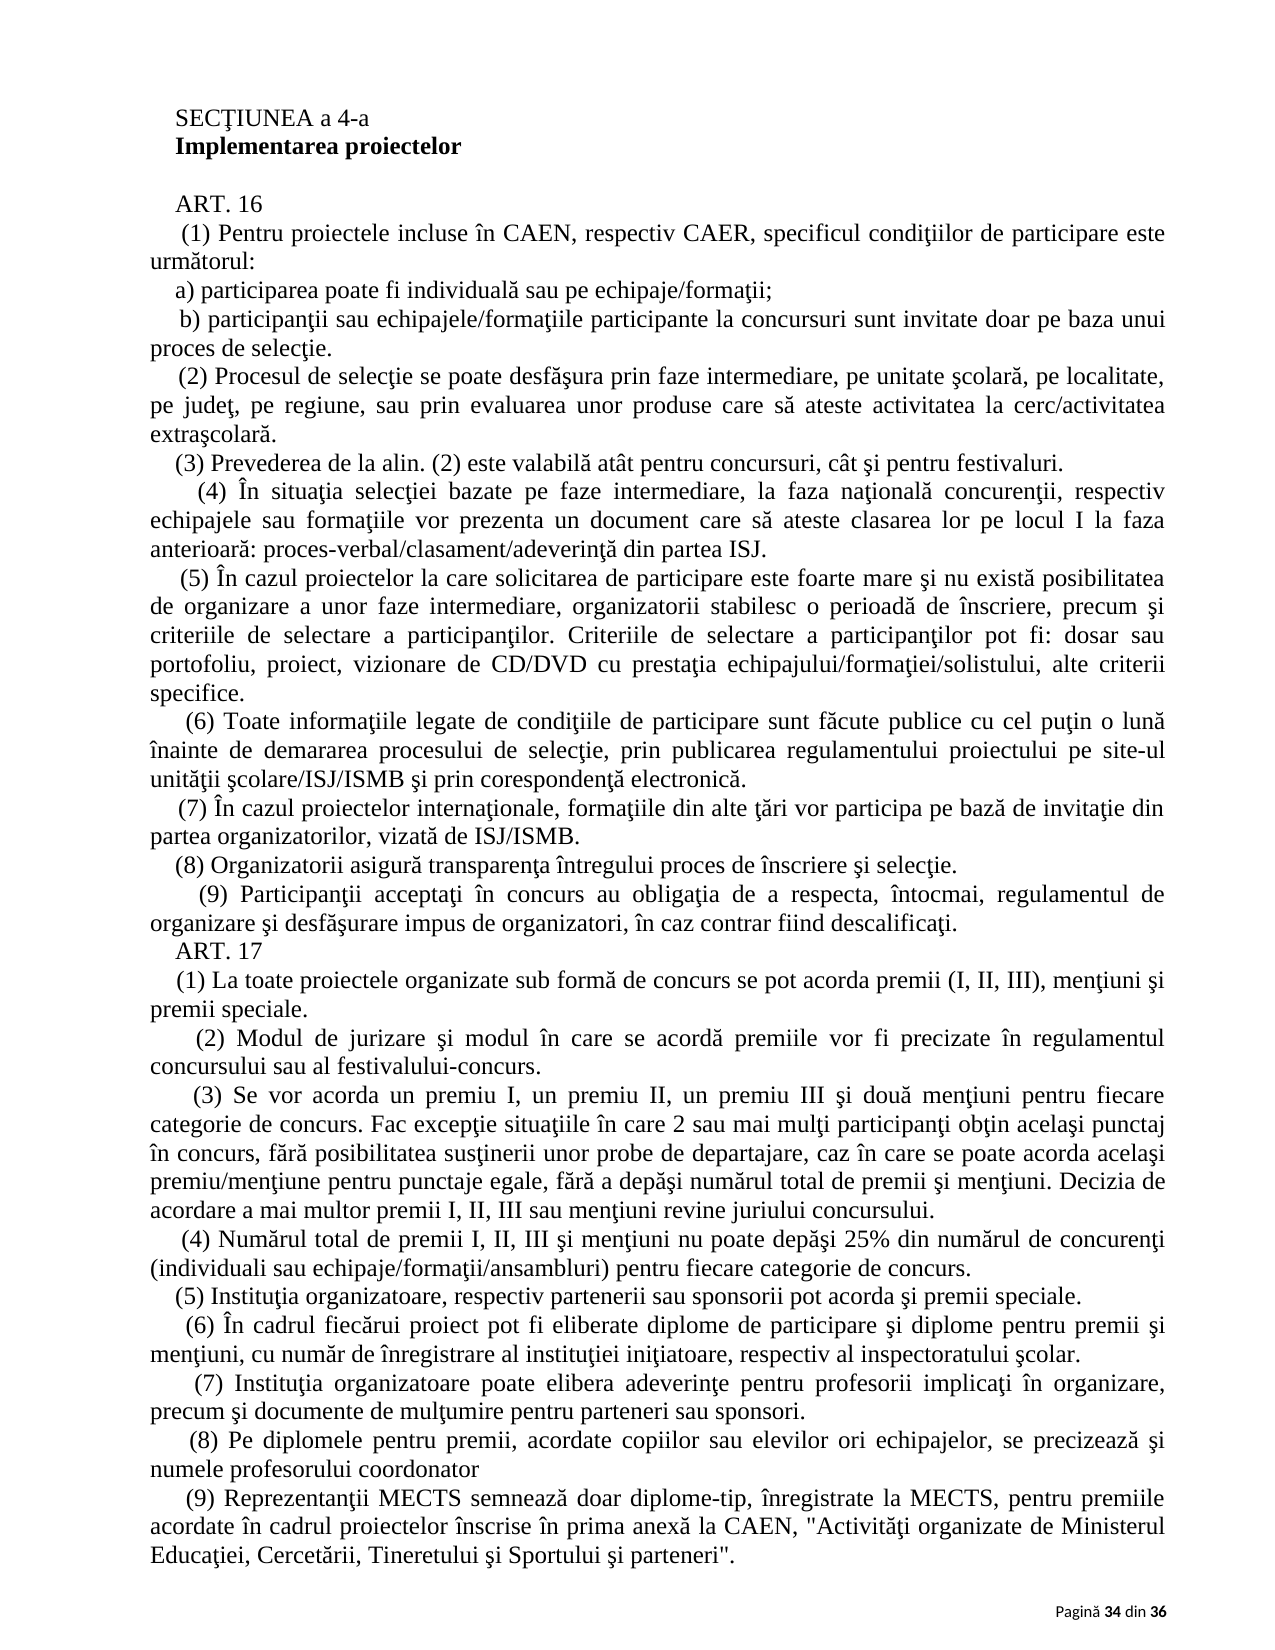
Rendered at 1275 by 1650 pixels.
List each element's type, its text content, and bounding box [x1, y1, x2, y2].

text (7) În cazul proiectelor internaţionale, formaţiile din alte ţări vor participa pe bază de invitaţie din partea organizatorilor, vizată de ISJ/ISMB. [150, 793, 1167, 850]
text ART. 17 [150, 936, 1167, 965]
text (1) Pentru proiectele incluse în CAEN, respectiv CAER, specificul condiţiilor de participare este următorul: [150, 218, 1167, 275]
text a) participarea poate fi individuală sau pe echipaje/formaţii; [150, 275, 1167, 304]
text (3) Prevederea de la alin. (2) este valabilă atât pentru concursuri, cât şi pentru festivaluri. [150, 448, 1167, 476]
text ART. 16 [150, 189, 1167, 218]
text (3) Se vor acorda un premiu I, un premiu II, un premiu III şi două menţiuni pentru fiecare categorie de concurs. Fac excepţie situaţiile în care 2 sau mai mulţi participanţi obţin acelaşi punctaj în concurs, fără posibilitatea susţinerii unor probe de departajare, caz în care se poate acorda acelaşi premiu/menţiune pentru punctaje egale, fără a depăşi numărul total de premii şi menţiuni. Decizia de acordare a mai multor premii I, II, III sau menţiuni revine juriului concursului. [150, 1080, 1167, 1224]
text (9) Participanţii acceptaţi în concurs au obligaţia de a respecta, întocmai, regulamentul de organizare şi desfăşurare impus de organizatori, în caz contrar fiind descalificaţi. [150, 879, 1167, 936]
text (5) Instituţia organizatoare, respectiv partenerii sau sponsorii pot acorda şi premii speciale. [150, 1281, 1167, 1310]
text (7) Instituţia organizatoare poate elibera adeverinţe pentru profesorii implicaţi în organizare, precum şi documente de mulţumire pentru parteneri sau sponsori. [150, 1368, 1167, 1425]
text Implementarea proiectelor [150, 131, 1167, 160]
text (8) Pe diplomele pentru premii, acordate copiilor sau elevilor ori echipajelor, se precizează şi numele profesorului coordonator [150, 1425, 1167, 1483]
text (4) În situaţia selecţiei bazate pe faze intermediare, la faza naţională concurenţii, respectiv echipajele sau formaţiile vor prezenta un document care să ateste clasarea lor pe locul I la faza anterioară: proces-verbal/clasament/adeverinţă din partea ISJ. [150, 476, 1167, 563]
text (6) În cadrul fiecărui proiect pot fi eliberate diplome de participare şi diplome pentru premii şi menţiuni, cu număr de înregistrare al instituţiei iniţiatoare, respectiv al inspectoratului şcolar. [150, 1310, 1167, 1368]
text SECŢIUNEA a 4-a [150, 103, 1167, 131]
text (5) În cazul proiectelor la care solicitarea de participare este foarte mare şi nu există posibilitatea de organizare a unor faze intermediare, organizatorii stabilesc o perioadă de înscriere, precum şi criteriile de selectare a participanţilor. Criteriile de selectare a participanţilor pot fi: dosar sau portofoliu, proiect, vizionare de CD/DVD cu prestaţia echipajului/formaţiei/solistului, alte criterii specifice. [150, 563, 1167, 706]
text (9) Reprezentanţii MECTS semnează doar diplome-tip, înregistrate la MECTS, pentru premiile acordate în cadrul proiectelor înscrise în prima anexă la CAEN, "Activităţi organizate de Ministerul Educaţiei, Cercetării, Tineretului şi Sportului şi parteneri". [150, 1483, 1167, 1569]
text (6) Toate informaţiile legate de condiţiile de participare sunt făcute publice cu cel puţin o lună înainte de demararea procesului de selecţie, prin publicarea regulamentului proiectului pe site-ul unităţii şcolare/ISJ/ISMB şi prin corespondenţă electronică. [150, 706, 1167, 793]
text (4) Numărul total de premii I, II, III şi menţiuni nu poate depăşi 25% din numărul de concurenţi (individuali sau echipaje/formaţii/ansambluri) pentru fiecare categorie de concurs. [150, 1224, 1167, 1281]
text (1) La toate proiectele organizate sub formă de concurs se pot acorda premii (I, II, III), menţiuni şi premii speciale. [150, 965, 1167, 1023]
text (2) Procesul de selecţie se poate desfăşura prin faze intermediare, pe unitate şcolară, pe localitate, pe judeţ, pe regiune, sau prin evaluarea unor produse care să ateste activitatea la cerc/activitatea extraşcolară. [150, 361, 1167, 448]
text (2) Modul de jurizare şi modul în care se acordă premiile vor fi precizate în regulamentul concursului sau al festivalului-concurs. [150, 1023, 1167, 1080]
text b) participanţii sau echipajele/formaţiile participante la concursuri sunt invitate doar pe baza unui proces de selecţie. [150, 304, 1167, 361]
text (8) Organizatorii asigură transparenţa întregului proces de înscriere şi selecţie. [150, 850, 1167, 879]
